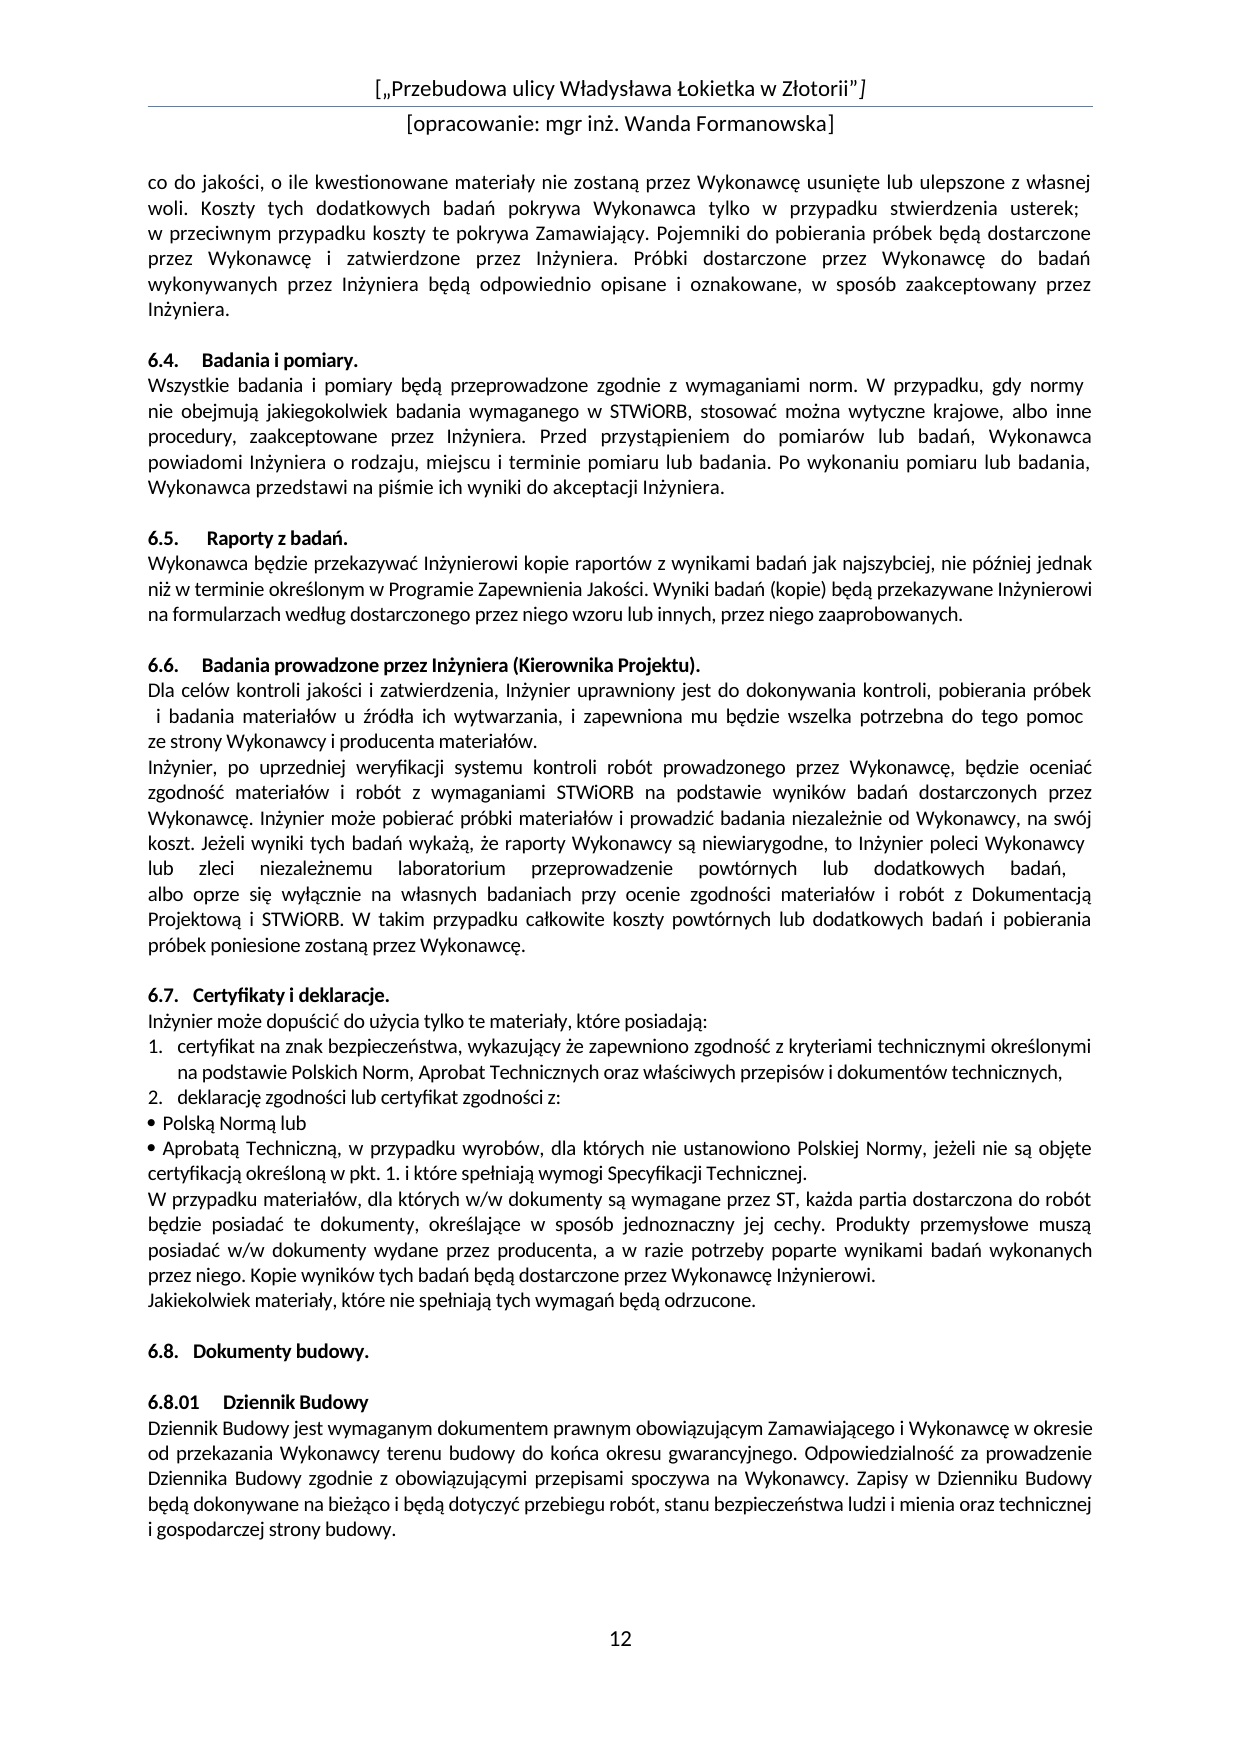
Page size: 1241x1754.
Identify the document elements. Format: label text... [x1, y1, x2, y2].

list deklarację zgodności lub certyfikat zgodności z: [148, 1084, 1093, 1110]
text 6.5. Raporty z badań. [148, 525, 1093, 551]
text W przypadku materiałów, dla których w/w dokumenty są wymagane przez ST, każda partia dostarczona do robót będzie posiadać te dokumenty, określające w sposób jednoznaczny jej cechy. Produkty przemysłowe muszą posiadać w/w dokumenty wydane przez producenta, a w razie potrzeby poparte wynikami badań wykonanych przez niego. Kopie wyników tych badań będą dostarczone przez Wykonawcę Inżynierowi. [148, 1186, 1093, 1288]
text Dziennik Budowy jest wymaganym dokumentem prawnym obowiązującym Zamawiającego i Wykonawcę w okresie od przekazania Wykonawcy terenu budowy do końca okresu gwarancyjnego. Odpowiedzialność za prowadzenie Dziennika Budowy zgodnie z obowiązującymi przepisami spoczywa na Wykonawcy. Zapisy w Dzienniku Budowy będą dokonywane na bieżąco i będą dotyczyć przebiegu robót, stanu bezpieczeństwa ludzi i mienia oraz technicznej i gospodarczej strony budowy. [148, 1415, 1093, 1542]
text 6.8. Dokumenty budowy. [148, 1338, 1093, 1364]
text Wykonawca będzie przekazywać Inżynierowi kopie raportów z wynikami badań jak najszybciej, nie później jednak niż w terminie określonym w Programie Zapewnienia Jakości. Wyniki badań (kopie) będą przekazywane Inżynierowi na formularzach według dostarczonego przez niego wzoru lub innych, przez niego zaaprobowanych. [148, 551, 1093, 627]
text 6.7. Certyfikaty i deklaracje. [148, 983, 1093, 1008]
list certyfikat na znak bezpieczeństwa, wykazujący że zapewniono zgodność z kryteriami technicznymi określonymi na podstawie Polskich Norm, Aprobat Technicznych oraz właściwych przepisów i dokumentów technicznych, [148, 1033, 1093, 1084]
text Jakiekolwiek materiały, które nie spełniają tych wymagań będą odrzucone. [148, 1288, 1093, 1313]
text 6.6. Badania prowadzone przez Inżyniera (Kierownika Projektu). [148, 652, 1093, 678]
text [148, 169, 1093, 322]
text 6.8.01 Dziennik Budowy [148, 1389, 1093, 1415]
list Aprobatą Techniczną, w przypadku wyrobów, dla których nie ustanowiono Polskiej Normy, jeżeli nie są objęte certyfikacją określoną w pkt. 1. i które spełniają wymogi Specyfikacji Technicznej. [148, 1135, 1093, 1186]
list Polską Normą lub [148, 1110, 1093, 1135]
text Wszystkie badania i pomiary będą przeprowadzone zgodnie z wymaganiami norm. W przypadku, gdy normy nie obejmują jakiegokolwiek badania wymaganego w STWiORB, stosować można wytyczne krajowe, albo inne procedury, zaakceptowane przez Inżyniera. Przed przystąpieniem do pomiarów lub badań, Wykonawca powiadomi Inżyniera o rodzaju, miejscu i terminie pomiaru lub badania. Po wykonaniu pomiaru lub badania, Wykonawca przedstawi na piśmie ich wyniki do akceptacji Inżyniera. [148, 373, 1093, 500]
text 6.4. Badania i pomiary. [148, 347, 1093, 373]
text Dla celów kontroli jakości i zatwierdzenia, Inżynier uprawniony jest do dokonywania kontroli, pobierania próbek i badania materiałów u źródła ich wytwarzania, i zapewniona mu będzie wszelka potrzebna do tego pomoc ze strony Wykonawcy i producenta materiałów. [148, 678, 1093, 754]
text Inżynier, po uprzedniej weryfikacji systemu kontroli robót prowadzonego przez Wykonawcę, będzie oceniać zgodność materiałów i robót z wymaganiami STWiORB na podstawie wyników badań dostarczonych przez Wykonawcę. Inżynier może pobierać próbki materiałów i prowadzić badania niezależnie od Wykonawcy, na swój koszt. Jeżeli wyniki tych badań wykażą, że raporty Wykonawcy są niewiarygodne, to Inżynier poleci Wykonawcy lub zleci niezależnemu laboratorium przeprowadzenie powtórnych lub dodatkowych badań, albo oprze się wyłącznie na własnych badaniach przy ocenie zgodności materiałów i robót z Dokumentacją Projektową i STWiORB. W takim przypadku całkowite koszty powtórnych lub dodatkowych badań i pobierania próbek poniesione zostaną przez Wykonawcę. [148, 754, 1093, 957]
text Inżynier może dopuści do użycia tylko te materiały, które posiadają: [148, 1008, 1093, 1033]
